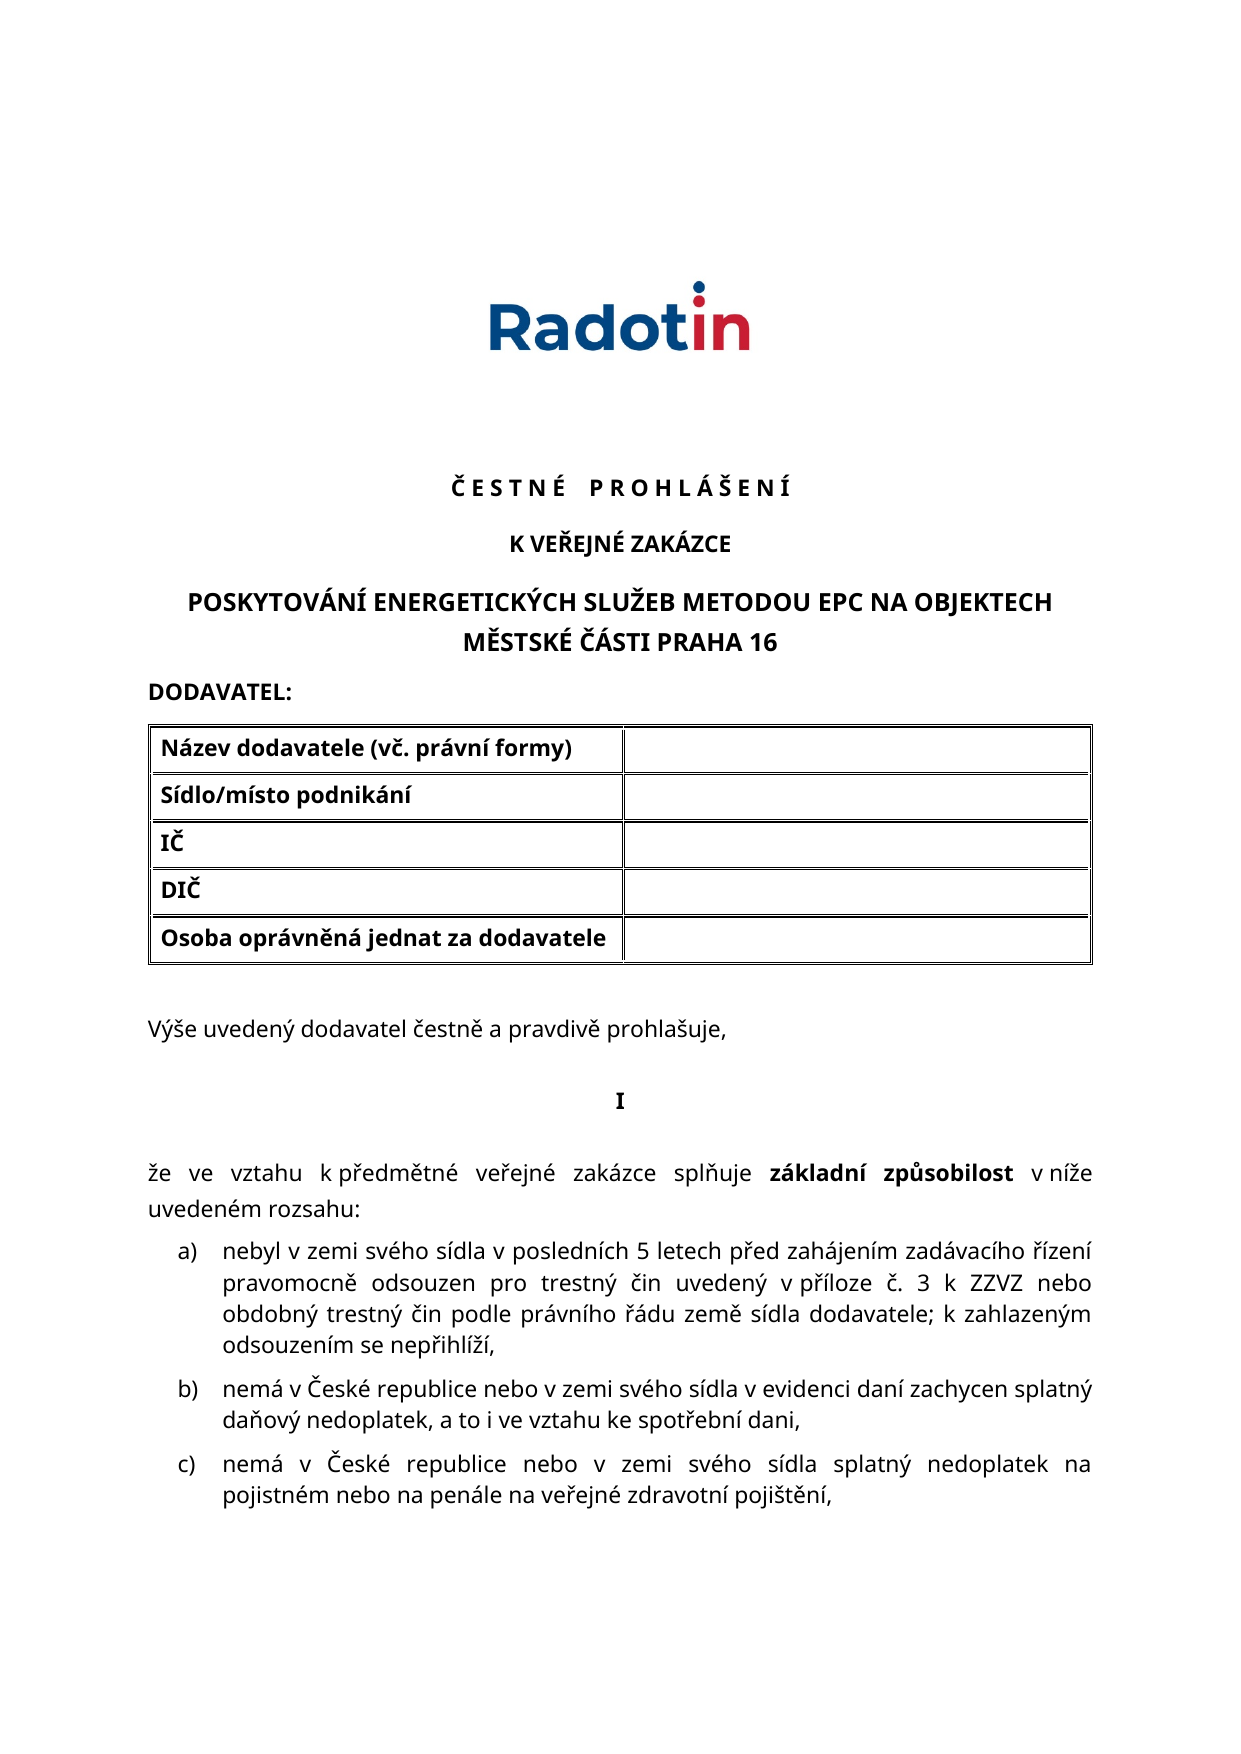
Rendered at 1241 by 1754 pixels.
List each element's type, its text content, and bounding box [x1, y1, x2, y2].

table_cell Sídlo/místo podnikání [151, 772, 622, 819]
table_cell [625, 867, 1090, 914]
list nemá v České republice nebo v zemi svého sídla splatný nedoplatek na pojistném nebo na penále na veřejné zdravotní pojištění, [177, 1448, 1093, 1510]
table_cell [624, 914, 1091, 962]
picture [402, 201, 839, 447]
table_cell Osoba oprávněná jednat za dodavatele [149, 914, 624, 962]
list I [148, 1085, 1093, 1116]
table_cell IČ [149, 819, 624, 867]
table_cell [624, 819, 1091, 867]
text Poskytování energetických služeb metodou EPC na objektech městské části Praha 16 [148, 585, 1093, 658]
table_header [624, 728, 1090, 772]
list že ve vztahu k předmětné veřejné zakázce splňuje základní způsobilost v níže uvedeném rozsahu: [148, 1157, 1093, 1224]
text DODAVATEL: [148, 676, 1093, 707]
list nemá v České republice nebo v zemi svého sídla v evidenci daní zachycen splatný daňový nedoplatek, a to i ve vztahu ke spotřební dani, [177, 1373, 1093, 1435]
table_header Název dodavatele (vč. právní formy) [149, 725, 624, 772]
text K VEŘEJNÉ ZAKÁZCE [148, 528, 1093, 559]
table_cell DIČ [151, 867, 622, 914]
list nebyl v zemi svého sídla v posledních 5 letech před zahájením zadávacího řízení pravomocně odsouzen pro trestný čin uvedený v příloze č. 3 k ZZVZ nebo obdobný trestný čin podle právního řádu země sídla dodavatele; k zahlazeným odsouzením se nepřihlíží, [177, 1235, 1093, 1360]
text Č e s t n é p r o h l á š e n í [148, 471, 1093, 503]
list Výše uvedený dodavatel čestně a pravdivě prohlašuje, [148, 1013, 1093, 1044]
table_cell [625, 772, 1090, 819]
